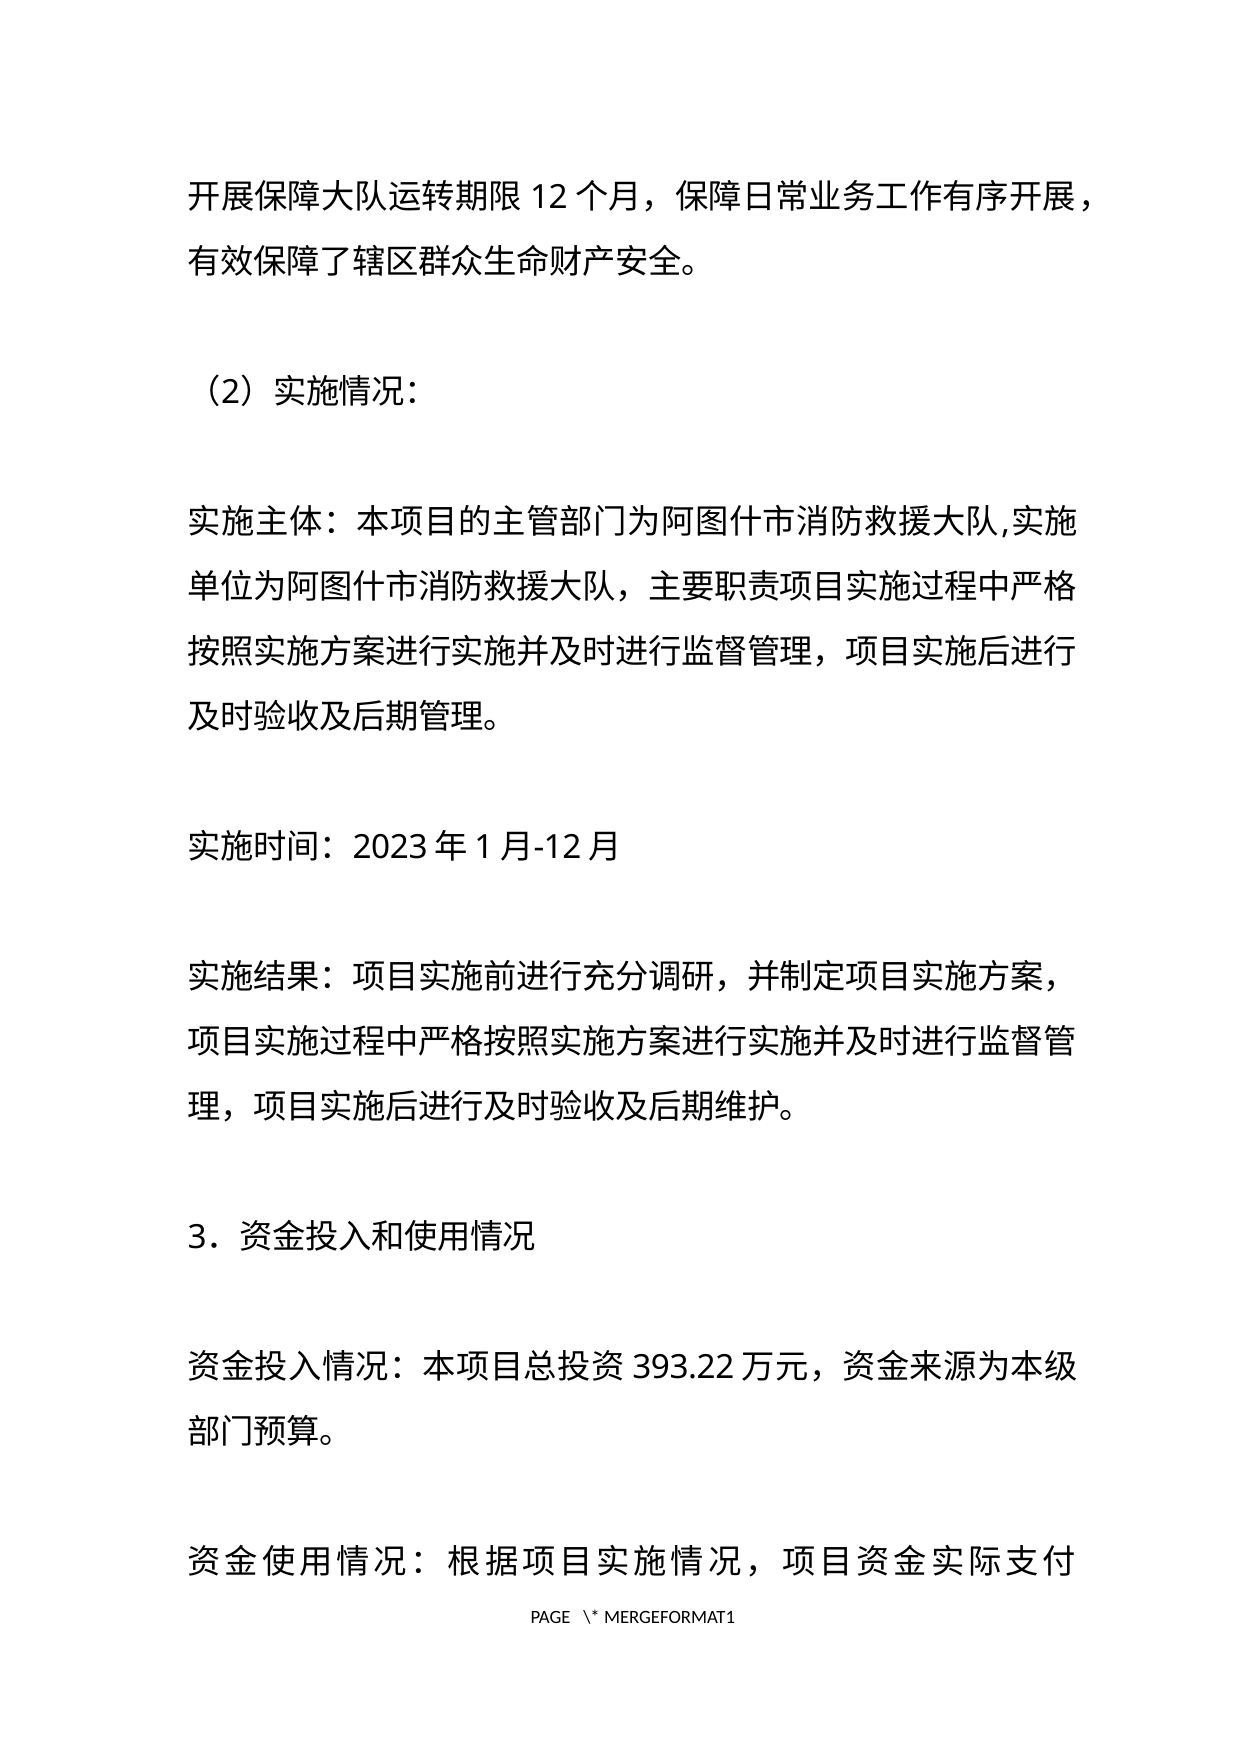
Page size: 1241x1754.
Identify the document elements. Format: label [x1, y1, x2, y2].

text [187, 162, 1078, 1592]
